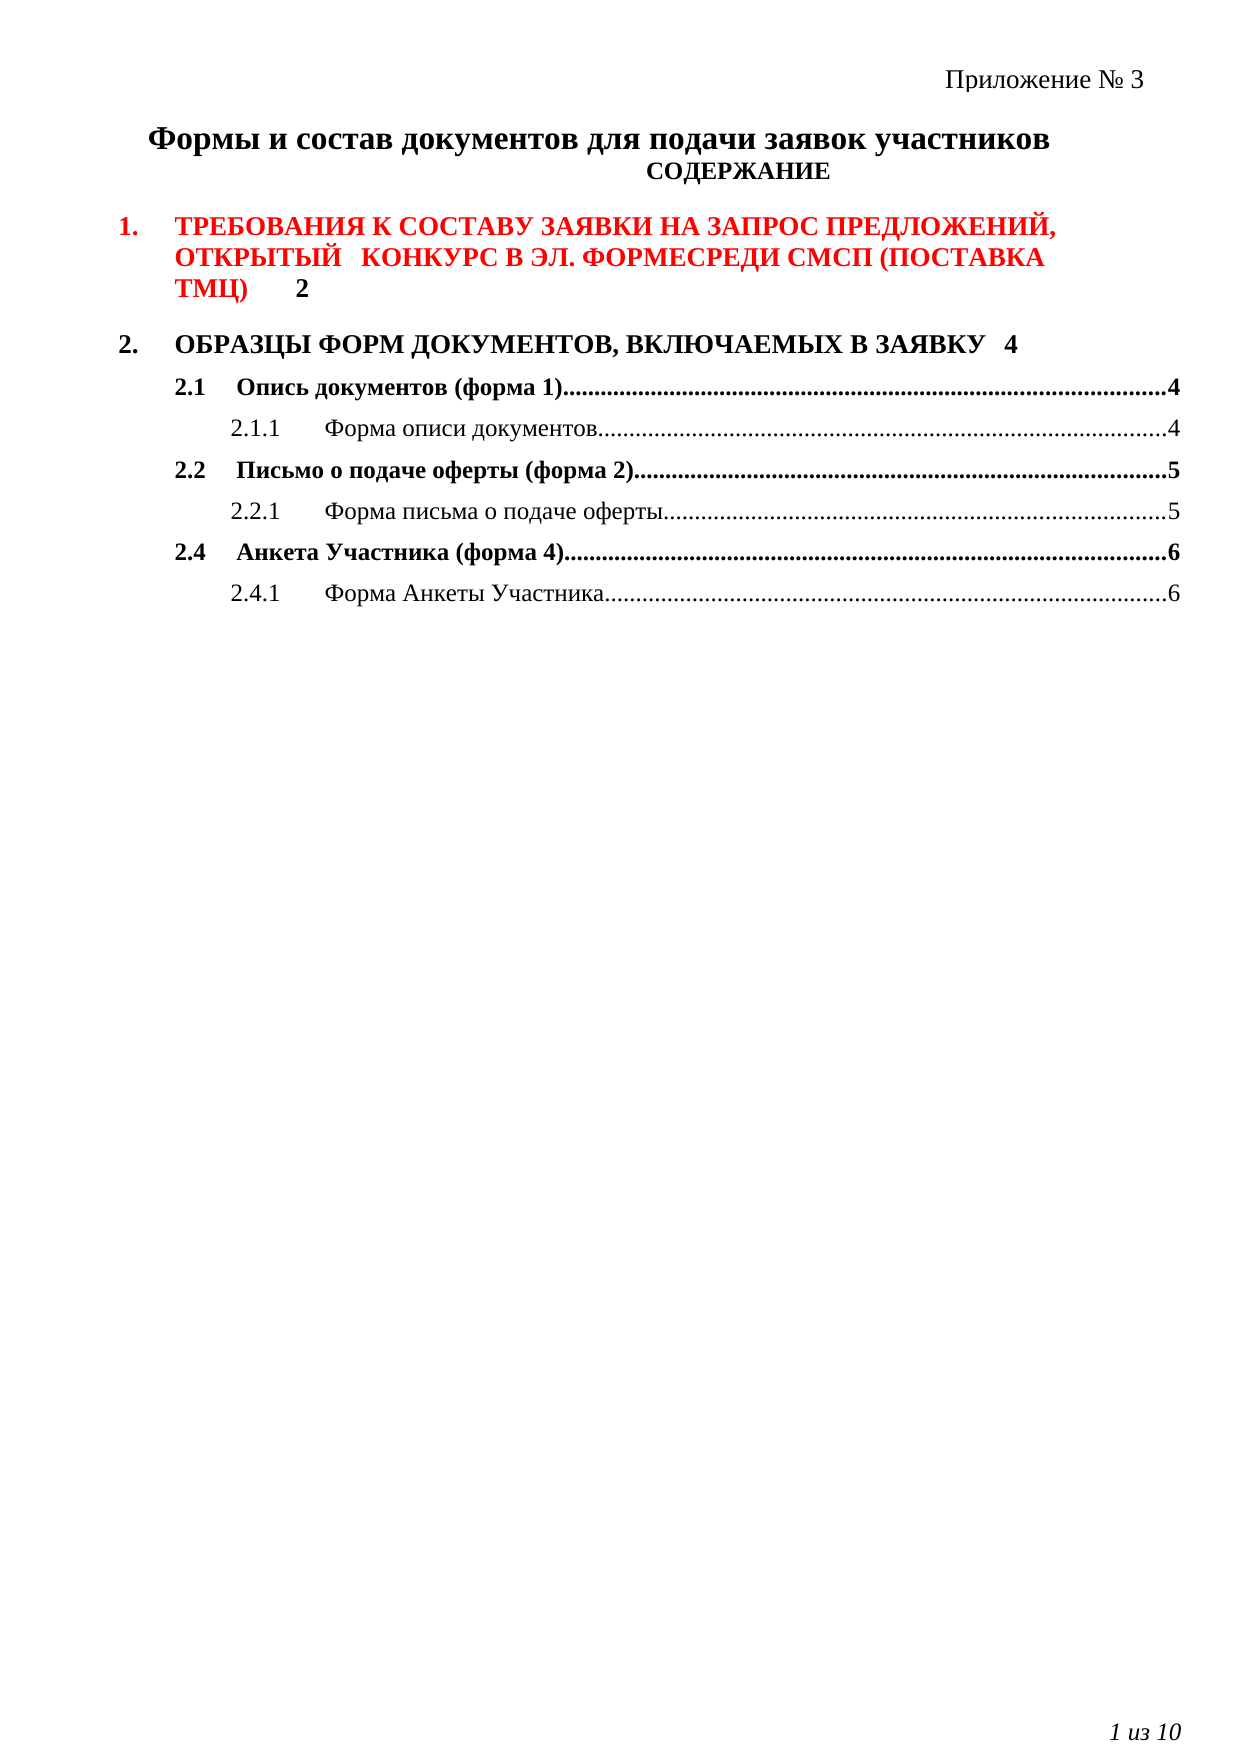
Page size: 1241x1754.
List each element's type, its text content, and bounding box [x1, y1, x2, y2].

list Формы и состав документов для подачи заявок участников СОДЕРЖАНИЕ [118, 118, 1181, 185]
text 2. ОБРАЗЦЫ ФОРМ ДОКУМЕНТОВ, ВКЛЮЧАЕМЫХ В ЗАЯВКУ 4 [118, 329, 1063, 360]
text 1. ТРЕБОВАНИЯ К СОСТАВУ ЗАЯВКИ НА Запрос Предложений, открытый конкурс В ЭЛ. ФОРМеСРЕДИ СМСП (ПОСТАВКА ТМЦ) 2 [118, 210, 1063, 304]
text 2.2 Письмо о подаче оферты (форма 2) 5 [174, 455, 1093, 483]
text 2.1.1 Форма описи документов 4 [230, 413, 1063, 442]
text 2.1 Опись документов (форма 1) 4 [174, 372, 1093, 401]
text 2.4.1 Форма Анкеты Участника 6 [230, 578, 1063, 607]
text 2.2.1 Форма письма о подаче оферты 5 [230, 496, 1063, 525]
text 2.4 Анкета Участника (форма 4) 6 [174, 537, 1093, 566]
